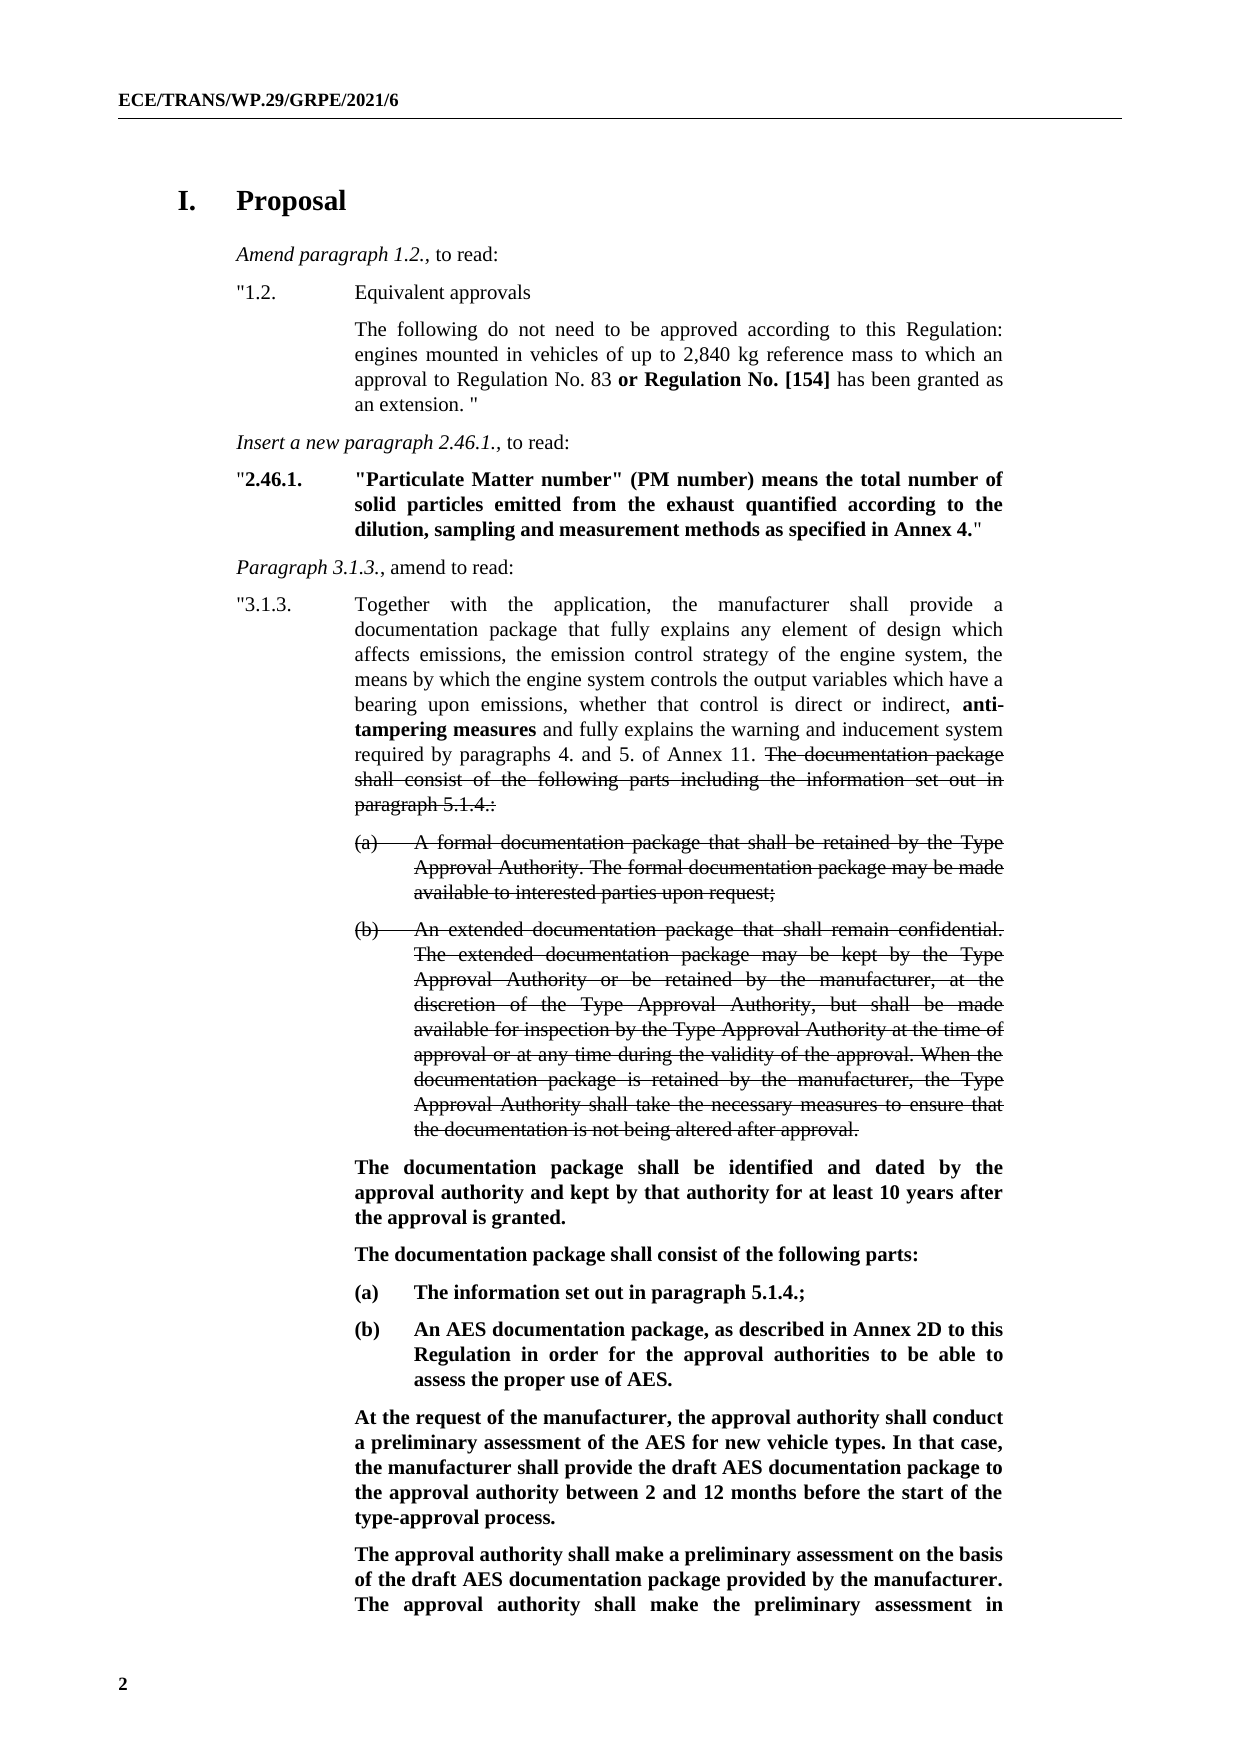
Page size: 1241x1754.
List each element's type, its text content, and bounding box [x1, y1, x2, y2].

text (a) A formal documentation package that shall be retained by the Type Approval Authority. The formal documentation package may be made available to interested parties upon request; [354, 844, 1004, 904]
text Paragraph 3.1.3., amend to read: [236, 554, 1004, 579]
text The documentation package shall consist of the following parts: [354, 1241, 1004, 1266]
list An AES documentation package, as described in Annex 2D to this Regulation in order for the approval authorities to be able to assess the proper use of AES. [354, 1316, 1004, 1391]
text Amend paragraph 1.2., to read: [236, 241, 1004, 266]
text The documentation package shall be identified and dated by the approval authority and kept by that authority for at least 10 years after the approval is granted. [354, 1154, 1004, 1229]
text "3.1.3. Together with the application, the manufacturer shall provide a documentation package that fully explains any element of design which affects emissions, the emission control strategy of the engine system, the means by which the engine system controls the output variables which have a bearing upon emissions, whether that control is direct or indirect, anti-tampering measures and fully explains the warning and inducement system required by paragraphs 4. and 5. of Annex 11. The documentation package shall consist of the following parts including the information set out in paragraph 5.1.4.: [236, 591, 1004, 816]
text Insert a new paragraph 2.46.1., to read: [236, 429, 1004, 454]
text The following do not need to be approved according to this Regulation: engines mounted in vehicles of up to 2,840 kg reference mass to which an approval to Regulation No. 83 or Regulation No. [154] has been granted as an extension. " [236, 316, 1004, 416]
text "2.46.1. "Particulate Matter number" (PM number) means the total number of solid particles emitted from the exhaust quantified according to the dilution, sampling and measurement methods as specified in Annex 4." [236, 466, 1004, 541]
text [354, 1541, 1004, 1616]
list The information set out in paragraph 5.1.4.; [354, 1279, 1004, 1304]
text I. Proposal [0, 185, 1004, 216]
text "1.2. Equivalent approvals [236, 279, 1004, 304]
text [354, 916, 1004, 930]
text At the request of the manufacturer, the approval authority shall conduct a preliminary assessment of the AES for new vehicle types. In that case, the manufacturer shall provide the draft AES documentation package to the approval authority between 2 and 12 months before the start of the type-approval process. [354, 1404, 1004, 1529]
text (b) An extended documentation package that shall remain confidential. The extended documentation package may be kept by the Type Approval Authority or be retained by the manufacturer, at the discretion of the Type Approval Authority, but shall be made available for inspection by the Type Approval Authority at the time of approval or at any time during the validity of the approval. When the documentation package is retained by the manufacturer, the Type Approval Authority shall take the necessary measures to ensure that the documentation is not being altered after approval. [354, 931, 1004, 1141]
